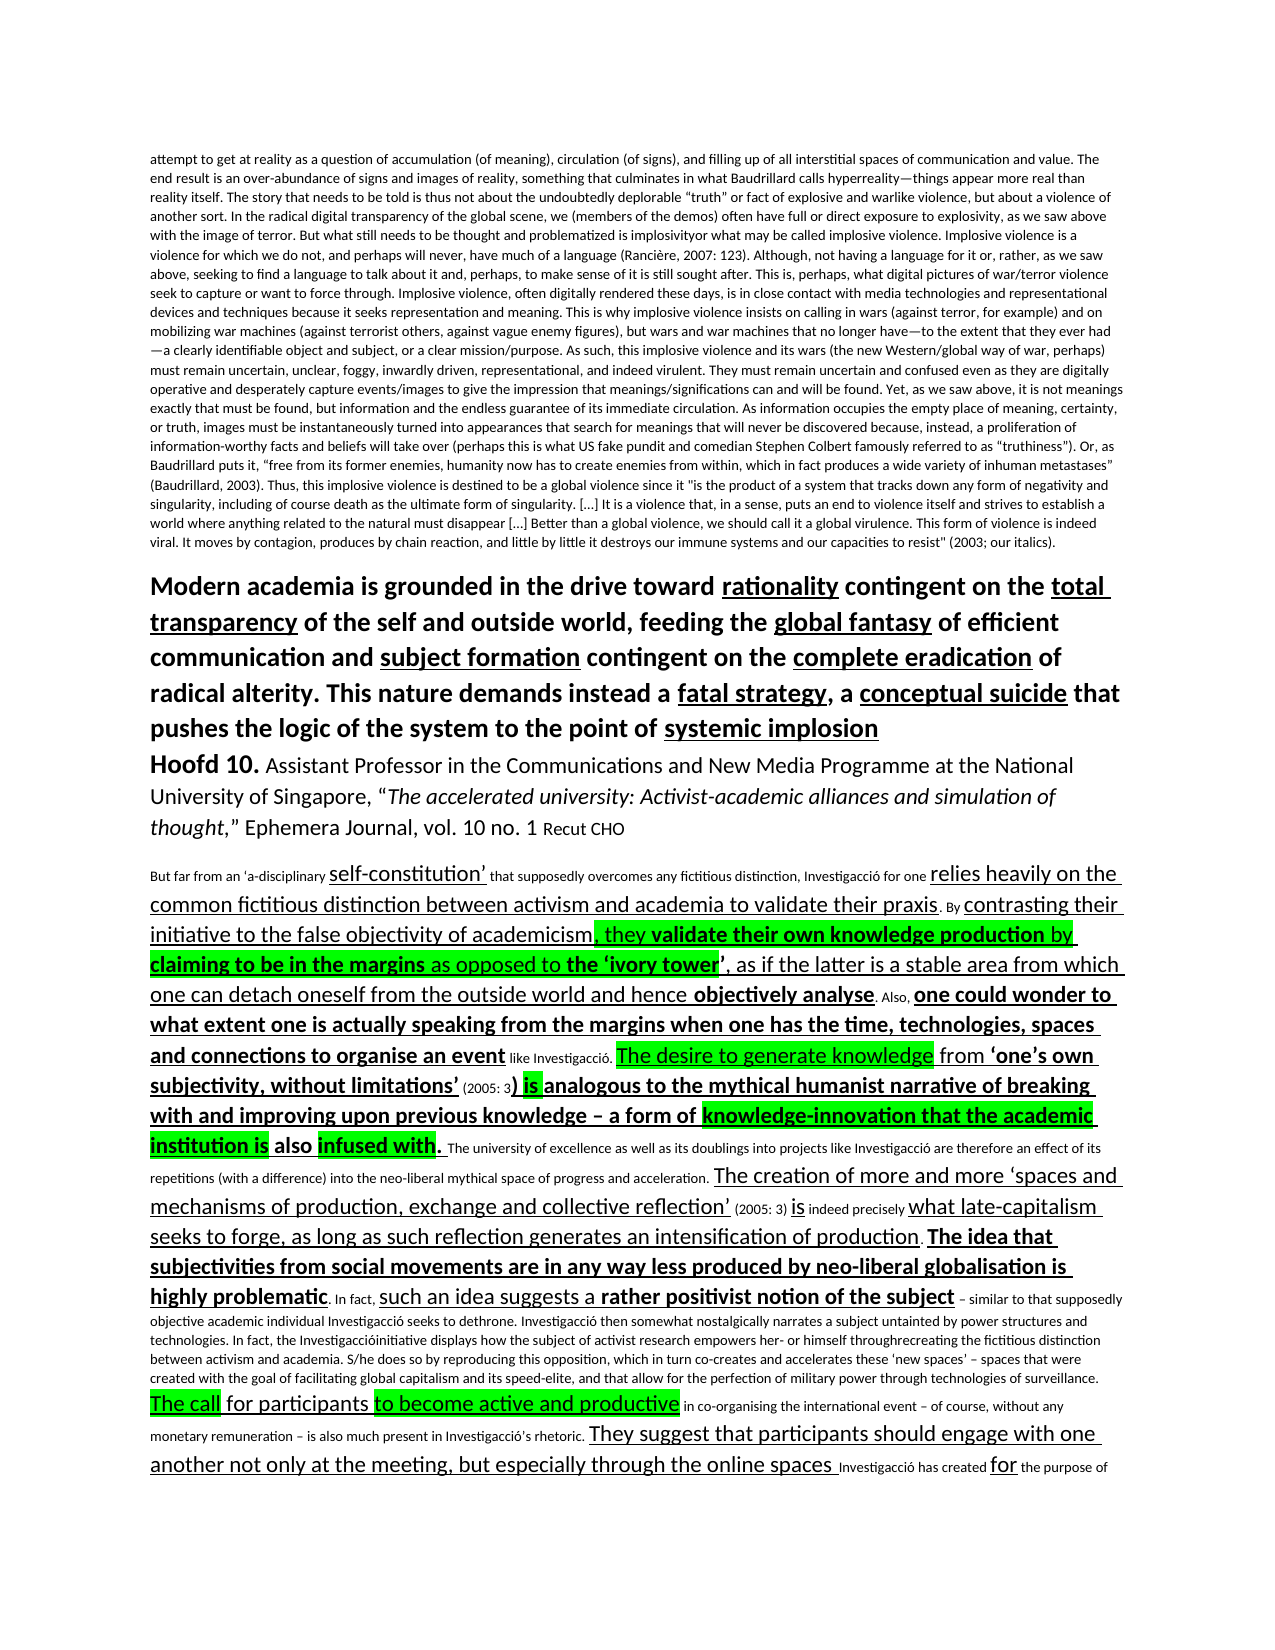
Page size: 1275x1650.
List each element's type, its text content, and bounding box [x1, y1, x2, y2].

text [150, 150, 1125, 551]
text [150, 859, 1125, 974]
text Hoofd 10. Assistant Professor in the Communications and New Media Programme at the National University of Singapore, “The accelerated university: Activist-academic alliances and simulation of thought,” Ephemera Journal, vol. 10 no. 1 Recut CHO [150, 747, 1125, 841]
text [150, 976, 1125, 1478]
subtitle Modern academia is grounded in the drive toward rationality contingent on the total transparency of the self and outside world, feeding the global fantasy of efficient communication and subject formation contingent on the complete eradication of radical alterity. This nature demands instead a fatal strategy, a conceptual suicide that pushes the logic of the system to the point of systemic implosion [150, 569, 1125, 745]
